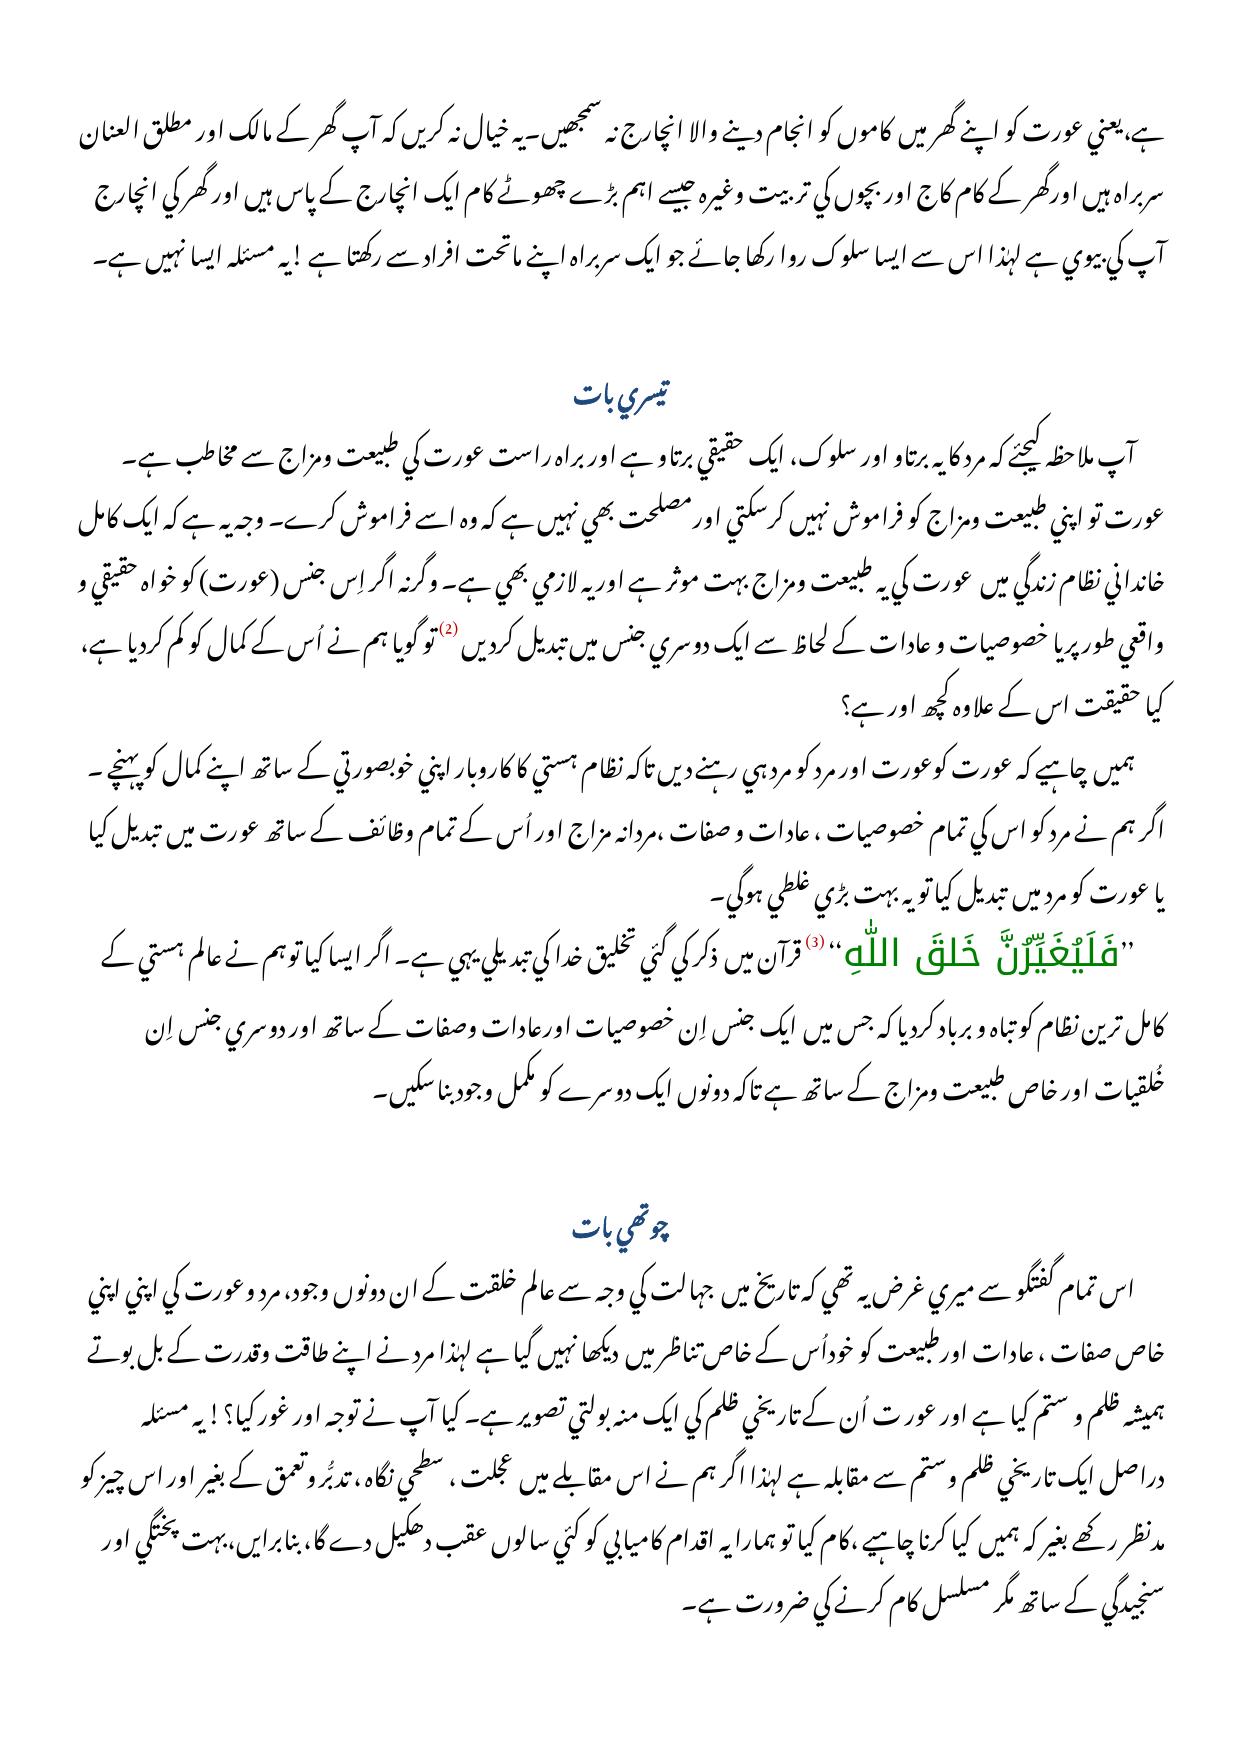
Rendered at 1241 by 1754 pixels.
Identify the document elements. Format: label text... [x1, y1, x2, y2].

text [75, 94, 1165, 281]
text ہميں چاہيے کہ عورت کوعورت اور مرد کو مرد ہي رہنے ديں تاکہ نظام ہستي کا کاروبار اپني خوبصورتي کے ساتھ اپنے کمال کو پہنچے ۔ اگر ہم نے مرد کو اس کي تمام خصوصيات ، عادات و صفات ،مردانہ مزاج اور اُس کے تمام وظائف کے ساتھ عورت ميں تبديل کيا يا عورت کو مرد ميں تبديل کيا تو يہ بہت بڑي غلطي ہوگي۔ [75, 731, 1165, 919]
subtitle چوتھي بات [75, 1190, 1165, 1252]
text ’’فَلَيُغَيِّرُنَّ خَلقَ اللّٰهِ‘‘ (3) قرآن ميں ذکر کي گئي تخليق خدا کي تبديلي يہي ہے۔ اگر ايسا کيا توہم نے عالم ہستي کے کامل ترين نظام کو تباہ و برباد کرديا کہ جس ميں ايک جنس اِن خصوصيات اورعادات وصفات کے ساتھ اور دوسري جنس اِن خُلقيات اور خاص طبيعت ومزاج کے ساتھ ہے تاکہ دونوں ايک دوسرے کو مکمل وجود بناسکيں۔ [75, 919, 1165, 1115]
text آپ ملاحظہ کيجئے کہ مرد کا يہ برتاو اور سلوک، ايک حقيقي برتاو ہے اور براہ راست عورت کي طبيعت ومزاج سے مخاطب ہے۔ عورت تو اپني طبيعت ومزاج کو فراموش نہيں کرسکتي اورمصلحت بھي نہيں ہے کہ وہ اسے فراموش کرے۔ وجہ يہ ہے کہ ايک کامل خانداني نظام زندگي ميں عورت کي يہ طبيعت ومزاج بہت موثر ہے اور يہ لازمي بھي ہے۔ وگرنہ اگر اِس جنس (عورت) کو خواہ حقيقي و واقعي طور پريا خصوصيات و عادات کے لحاظ سے ايک دوسري جنس ميں تبديل کرديں (2) تو گويا ہم نے اُس کے کمال کو کم کرديا ہے، کيا حقيقت اس کے علاوہ کچھ اور ہے؟ [75, 419, 1165, 731]
text اس تمام گفتگو سے ميري غرض يہ تھي کہ تاريخ ميں جہالت کي وجہ سے عالم خلقت کے ان دونوں وجود، مرد وعورت کي اپني اپني خاص صفات ، عادات اورطبيعت کو خوداُس کے خاص تناظر ميں ديکھا نہيں گيا ہے لہٰذا مرد نے اپنے طاقت وقدرت کے بل بوتے ہميشہ ظلم و ستم کيا ہے اور عور ت اُن کے تاريخي ظلم کي ايک منہ بولتي تصوير ہے۔ کيا آپ نے توجہ اور غور کيا؟! يہ مسئلہ دراصل ايک تاريخي ظلم وستم سے مقابلہ ہے لہٰذا اگر ہم نے اس مقابلے ميں عجلت ، سطحي نگاہ ، تدبُّر وتعمق کے بغير اور اس چيز کو مدنظر رکھے بغير کہ ہميں کيا کرنا چاہيے ،کام کيا تو ہمارا يہ اقدام کاميابي کو کئي سالوں عقب دھکيل دے گا، بنابرايں،بہت پختگي اور سنجيدگي کے ساتھ مگر مسلسل کام کرنے کي ضرورت ہے۔ [75, 1252, 1165, 1627]
subtitle تيسري بات [75, 356, 1165, 419]
